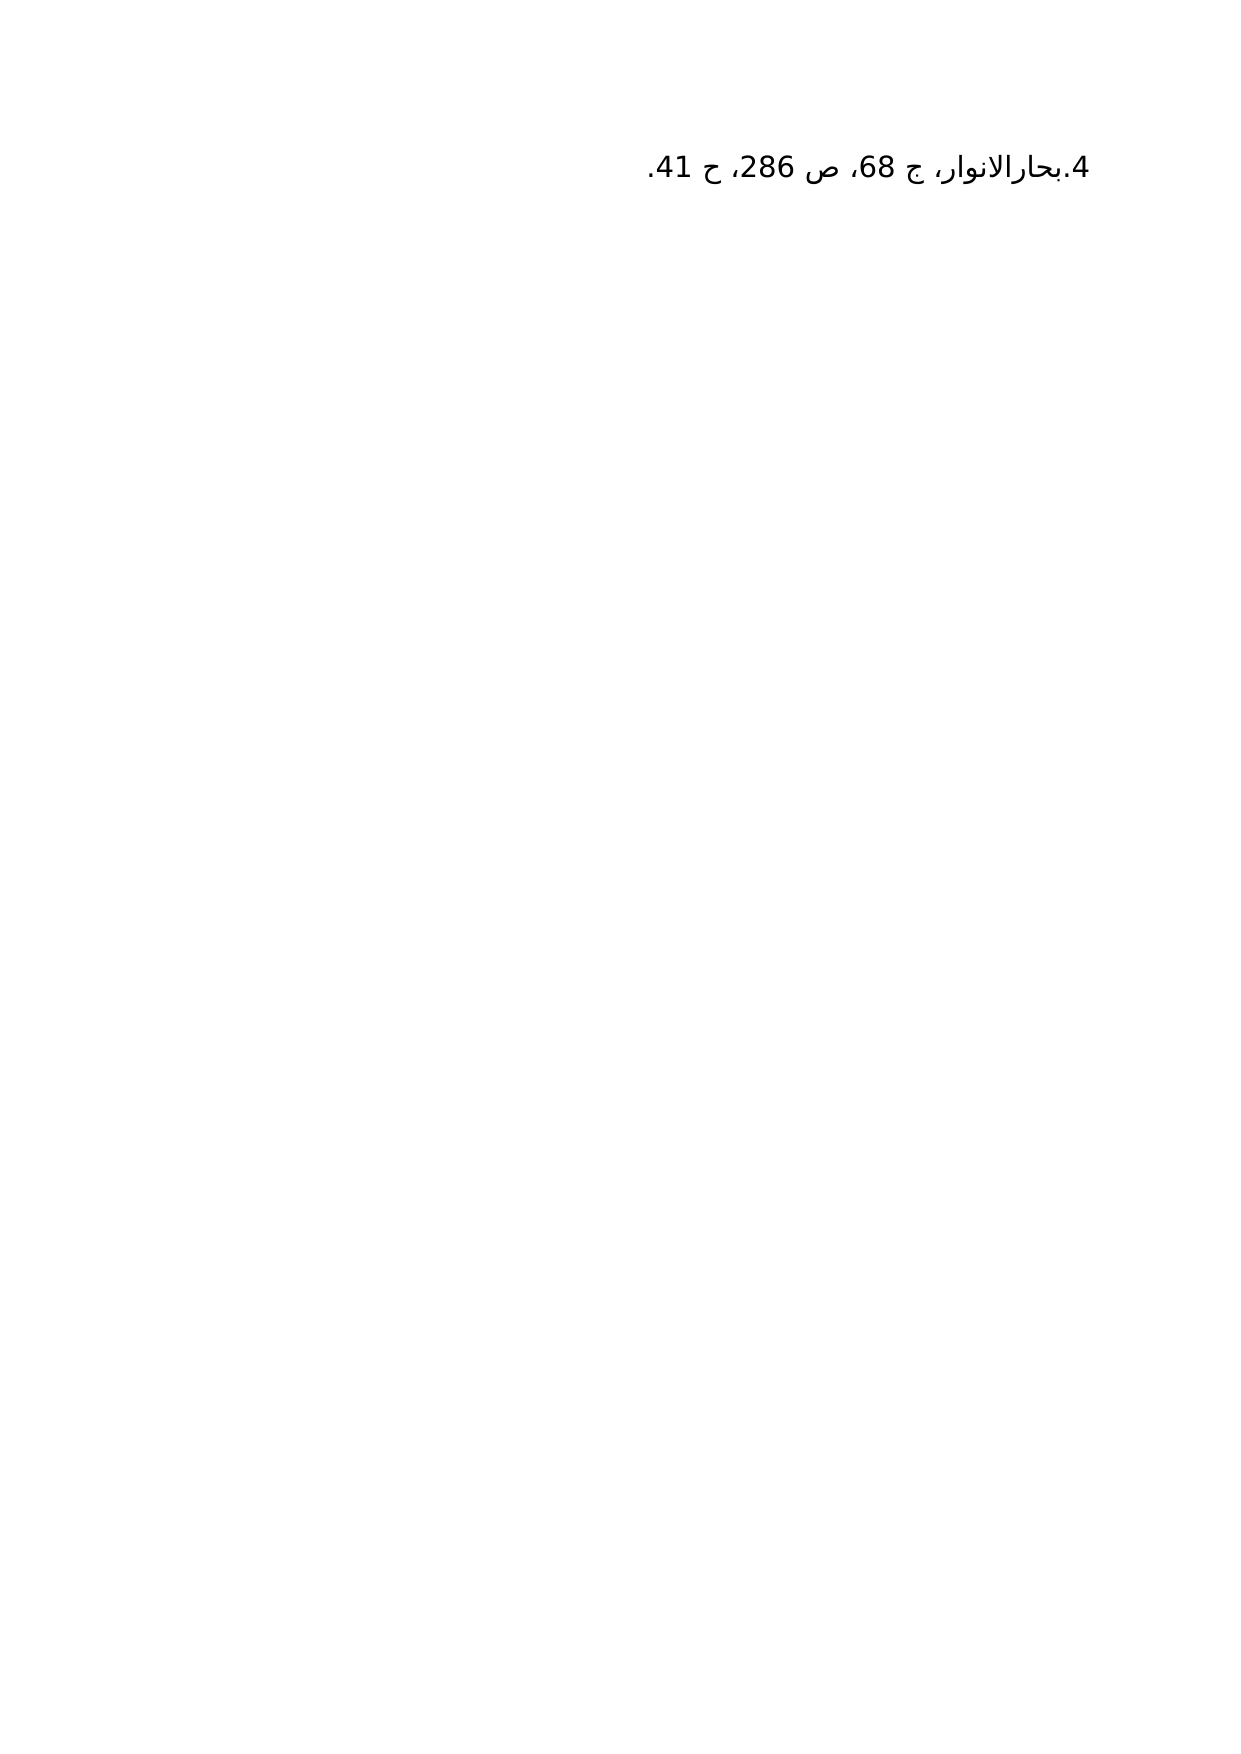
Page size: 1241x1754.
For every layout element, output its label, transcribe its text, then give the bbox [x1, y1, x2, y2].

text 4.بحارالانوار، ج 68، ص 286، ح 41. [150, 150, 1090, 184]
